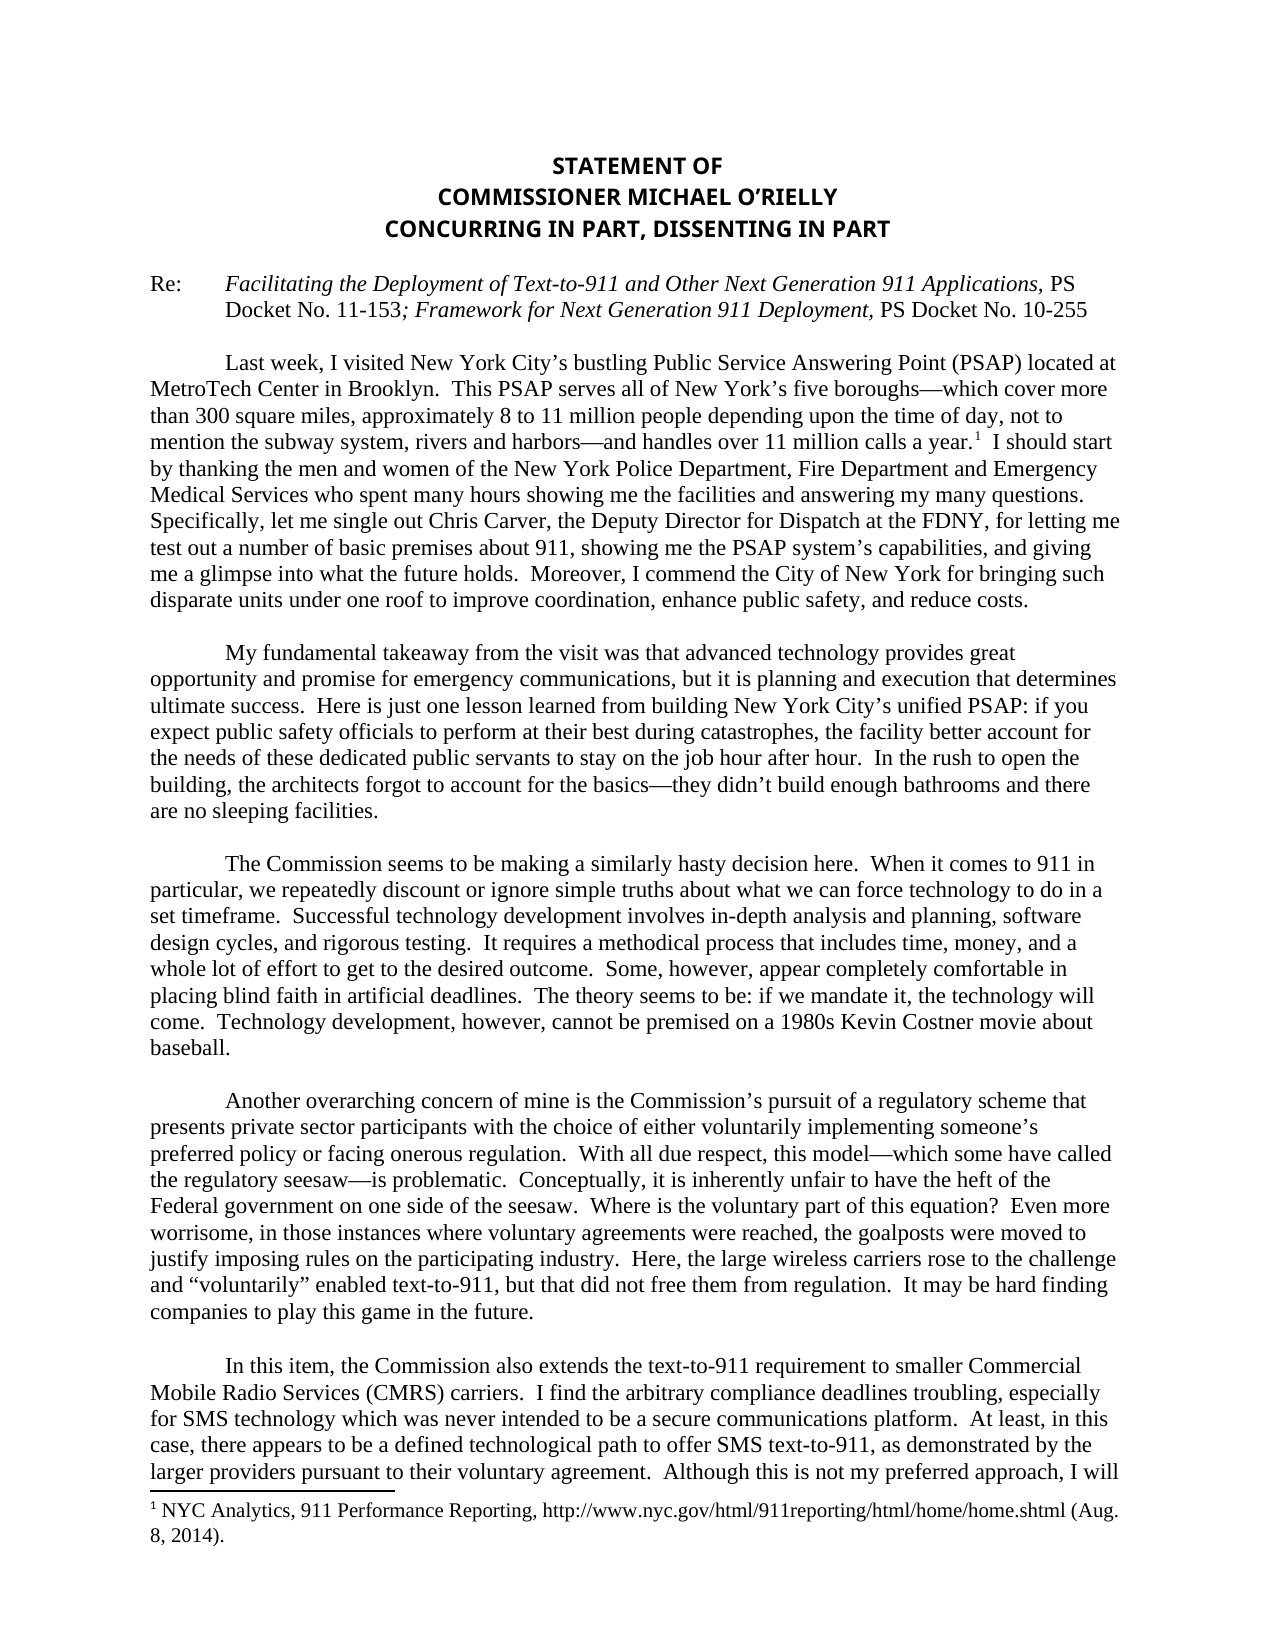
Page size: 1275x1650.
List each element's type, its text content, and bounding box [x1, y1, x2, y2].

text Another overarching concern of mine is the Commission’s pursuit of a regulatory scheme that presents private sector participants with the choice of either voluntarily implementing someone’s preferred policy or facing onerous regulation. With all due respect, this model—which some have called the regulatory seesaw—is problematic. Conceptually, it is inherently unfair to have the heft of the Federal government on one side of the seesaw. Where is the voluntary part of this equation? Even more worrisome, in those instances where voluntary agreements were reached, the goalposts were moved to justify imposing rules on the participating industry. Here, the large wireless carriers rose to the challenge and “voluntarily” enabled text-to-911, but that did not free them from regulation. It may be hard finding companies to play this game in the future. [150, 1087, 1125, 1324]
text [150, 1352, 1125, 1484]
text Re: Facilitating the Deployment of Text-to-911 and Other Next Generation 911 Applications, PS Docket No. 11-153; Framework for Next Generation 911 Deployment, PS Docket No. 10-255 [150, 270, 1125, 323]
text My fundamental takeaway from the visit was that advanced technology provides great opportunity and promise for emergency communications, but it is planning and execution that determines ultimate success. Here is just one lesson learned from building New York City’s unified PSAP: if you expect public safety officials to perform at their best during catastrophes, the facility better account for the needs of these dedicated public servants to stay on the job hour after hour. In the rush to open the building, the architects forgot to account for the basics—they didn’t build enough bathrooms and there are no sleeping facilities. [150, 639, 1125, 823]
text COMMISSIONER MICHAEL O’RIELLY [150, 181, 1125, 212]
text STATEMENT OF [150, 150, 1125, 181]
text The Commission seems to be making a similarly hasty decision here. When it comes to 911 in particular, we repeatedly discount or ignore simple truths about what we can force technology to do in a set timeframe. Successful technology development involves in-depth analysis and planning, software design cycles, and rigorous testing. It requires a methodical process that includes time, money, and a whole lot of effort to get to the desired outcome. Some, however, appear completely comfortable in placing blind faith in artificial deadlines. The theory seems to be: if we mandate it, the technology will come. Technology development, however, cannot be premised on a 1980s Kevin Costner movie about baseball. [150, 850, 1125, 1061]
text Last week, I visited New York City’s bustling Public Service Answering Point (PSAP) located at MetroTech Center in Brooklyn. This PSAP serves all of New York’s five boroughs—which cover more than 300 square miles, approximately 8 to 11 million people depending upon the time of day, not to mention the subway system, rivers and harbors—and handles over 11 million calls a year. I should start by thanking the men and women of the New York Police Department, Fire Department and Emergency Medical Services who spent many hours showing me the facilities and answering my many questions. Specifically, let me single out Chris Carver, the Deputy Director for Dispatch at the FDNY, for letting me test out a number of basic premises about 911, showing me the PSAP system’s capabilities, and giving me a glimpse into what the future holds. Moreover, I commend the City of New York for bringing such disparate units under one roof to improve coordination, enhance public safety, and reduce costs. [150, 349, 1125, 613]
text CONCURRING IN PART, DISSENTING IN PART [150, 212, 1125, 244]
